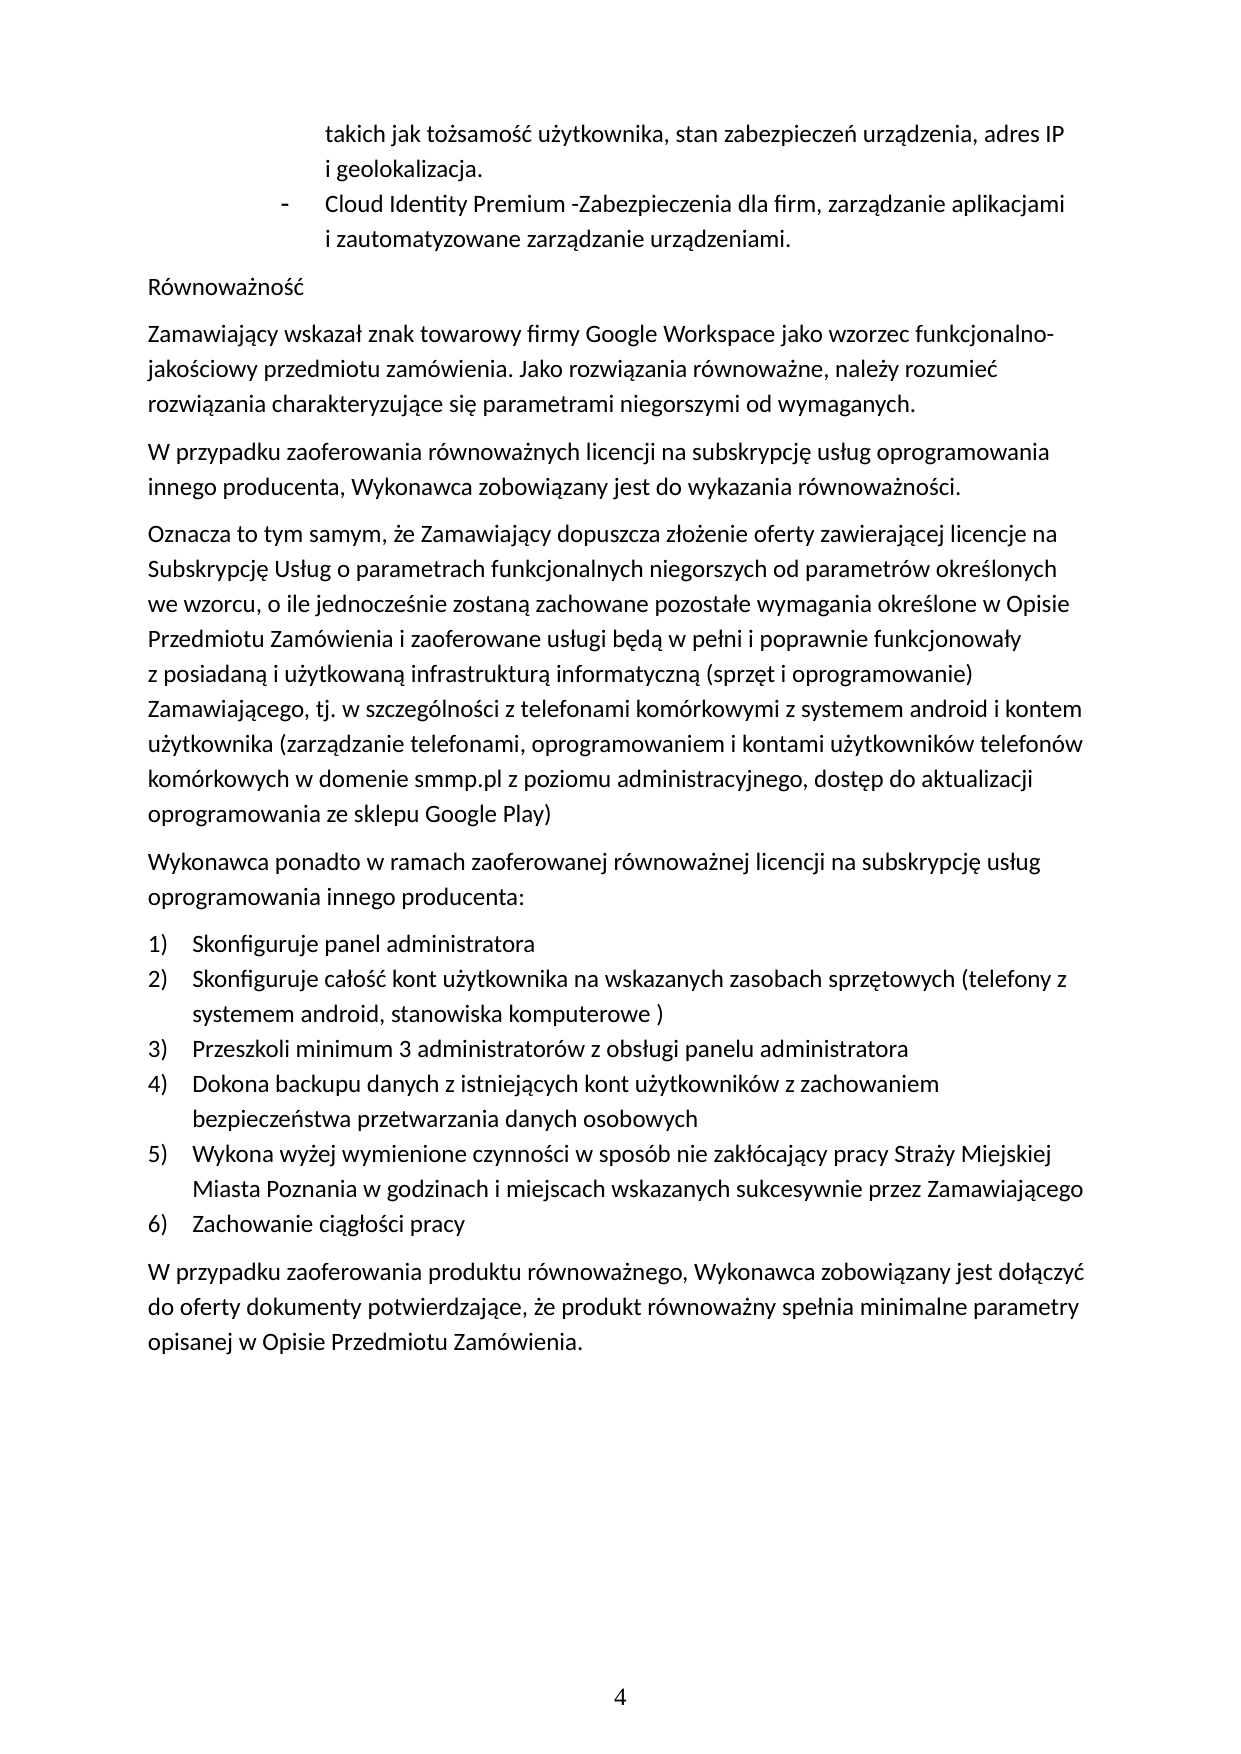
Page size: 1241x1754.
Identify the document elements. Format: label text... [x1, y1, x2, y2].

text Równoważność [148, 271, 1092, 301]
list Dokona backupu danych z istniejących kont użytkowników z zachowaniem bezpieczeństwa przetwarzania danych osobowych [148, 1068, 1092, 1134]
text Wykonawca ponadto w ramach zaoferowanej równoważnej licencji na subskrypcję usług oprogramowania innego producenta: [148, 846, 1092, 911]
text W przypadku zaoferowania produktu równoważnego, Wykonawca zobowiązany jest dołączyć do oferty dokumenty potwierdzające, że produkt równoważny spełnia minimalne parametry opisanej w Opisie Przedmiotu Zamówienia. [148, 1256, 1092, 1356]
list Wykona wyżej wymienione czynności w sposób nie zakłócający pracy Straży Miejskiej Miasta Poznania w godzinach i miejscach wskazanych sukcesywnie przez Zamawiającego [148, 1138, 1092, 1204]
list Przeszkoli minimum 3 administratorów z obsługi panelu administratora [148, 1033, 1092, 1064]
text W przypadku zaoferowania równoważnych licencji na subskrypcję usług oprogramowania innego producenta, Wykonawca zobowiązany jest do wykazania równoważności. [148, 436, 1092, 501]
text Zamawiający wskazał znak towarowy firmy Google Workspace jako wzorzec funkcjonalno-jakościowy przedmiotu zamówienia. Jako rozwiązania równoważne, należy rozumieć rozwiązania charakteryzujące się parametrami niegorszymi od wymaganych. [148, 318, 1092, 419]
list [281, 118, 1092, 184]
list Skonfiguruje panel administratora [148, 928, 1092, 959]
list Zachowanie ciągłości pracy [148, 1208, 1092, 1239]
text Oznacza to tym samym, że Zamawiający dopuszcza złożenie oferty zawierającej licencje na Subskrypcję Usług o parametrach funkcjonalnych niegorszych od parametrów określonych we wzorcu, o ile jednocześnie zostaną zachowane pozostałe wymagania określone w Opisie Przedmiotu Zamówienia i zaoferowane usługi będą w pełni i poprawnie funkcjonowały z posiadaną i użytkowaną infrastrukturą informatyczną (sprzęt i oprogramowanie) Zamawiającego, tj. w szczególności z telefonami komórkowymi z systemem android i kontem użytkownika (zarządzanie telefonami, oprogramowaniem i kontami użytkowników telefonów komórkowych w domenie smmp.pl z poziomu administracyjnego, dostęp do aktualizacji oprogramowania ze sklepu Google Play) [148, 518, 1092, 829]
list Skonfiguruje całość kont użytkownika na wskazanych zasobach sprzętowych (telefony z systemem android, stanowiska komputerowe ) [148, 963, 1092, 1029]
list Cloud Identity Premium -Zabezpieczenia dla firm, zarządzanie aplikacjami i zautomatyzowane zarządzanie urządzeniami. [281, 188, 1092, 254]
